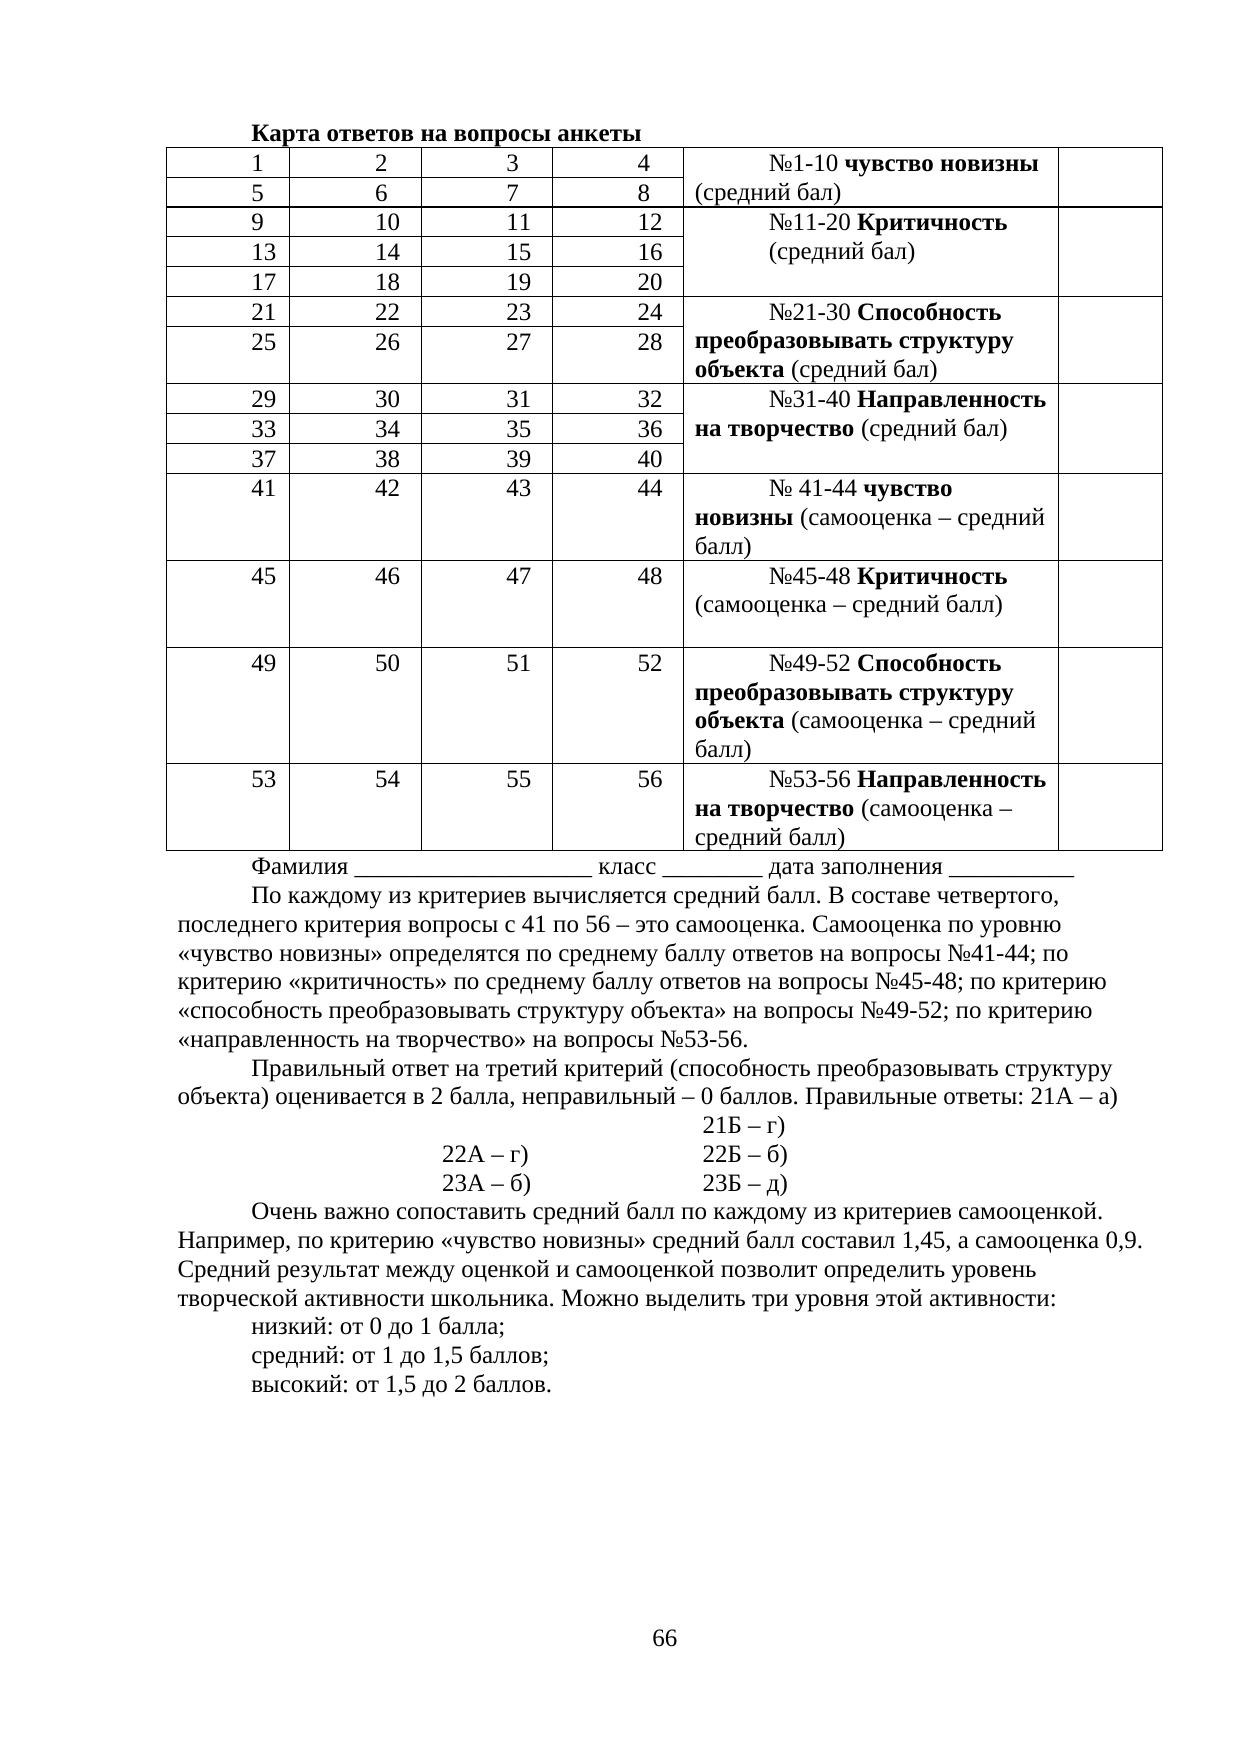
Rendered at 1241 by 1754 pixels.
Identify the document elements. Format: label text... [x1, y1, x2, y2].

table_header 4 [553, 148, 683, 177]
text 22А – г) 22Б – б) [177, 1139, 1152, 1168]
text высокий: от 1,5 до 2 баллов. [177, 1369, 1152, 1398]
table_cell 9 [167, 208, 289, 236]
table_cell 41 [167, 474, 289, 560]
table_cell 50 [290, 648, 421, 763]
table_cell 18 [290, 267, 421, 296]
table_cell 30 [290, 384, 421, 413]
table_cell 5 [167, 178, 289, 206]
table_cell №45-48 Критичность (самооценка – средний балл) [684, 561, 1058, 647]
table_cell 47 [422, 561, 552, 647]
table_cell 24 [553, 297, 683, 326]
table_cell 31 [422, 384, 552, 413]
table_cell 42 [290, 474, 421, 560]
table_cell 46 [290, 561, 421, 647]
table_cell 14 [290, 237, 421, 266]
table_cell 44 [553, 474, 683, 560]
table_cell 16 [553, 237, 683, 266]
table_cell 12 [553, 208, 683, 236]
table_cell 15 [422, 237, 552, 266]
table_cell 8 [553, 178, 683, 206]
table_cell 10 [290, 208, 421, 236]
table_cell 48 [553, 561, 683, 647]
table_cell 21 [167, 297, 289, 326]
table_cell 20 [553, 267, 683, 296]
table_cell 49 [167, 648, 289, 763]
table_cell 56 [553, 764, 683, 850]
text 23А – б) 23Б – д) [177, 1168, 1152, 1196]
table_cell 34 [290, 414, 421, 443]
table_cell №49-52 Способность преобразовывать структуру объекта (самооценка – средний балл) [684, 648, 1058, 763]
table_cell 13 [167, 237, 289, 266]
table_cell 45 [167, 561, 289, 647]
table_cell 7 [422, 178, 552, 206]
table_cell [1059, 561, 1162, 647]
table_header 2 [290, 148, 421, 177]
table_cell №53-56 Направленность на творчество (самооценка – средний балл) [684, 764, 1058, 850]
table_cell 52 [553, 648, 683, 763]
table_cell 17 [167, 267, 289, 296]
table_cell №31-40 Направленность на творчество (средний бал) [684, 384, 1058, 472]
table_cell 53 [167, 764, 289, 850]
table_cell 36 [553, 414, 683, 443]
table_cell 28 [553, 327, 683, 383]
table_cell 23 [422, 297, 552, 326]
table_header 3 [422, 148, 552, 177]
table_header [1059, 148, 1162, 206]
table_cell 26 [290, 327, 421, 383]
text Карта ответов на вопросы анкеты [177, 118, 1152, 147]
table_header №1-10 чувство новизны (средний бал) [684, 148, 1058, 206]
table_cell [1059, 648, 1162, 763]
table_cell №11-20 Критичность (средний бал) [684, 208, 1058, 296]
table_cell [1059, 297, 1162, 383]
table_cell 38 [290, 444, 421, 472]
text низкий: от 0 до 1 балла; [177, 1311, 1152, 1340]
table_cell [1059, 474, 1162, 560]
table_header 1 [167, 148, 289, 177]
table_cell 55 [422, 764, 552, 850]
table_cell 35 [422, 414, 552, 443]
table_cell [1059, 764, 1162, 850]
table_cell №21-30 Способность преобразовывать структуру объекта (средний бал) [684, 297, 1058, 383]
text Правильный ответ на третий критерий (способность преобразовывать структуру объекта) оценивается в 2 балла, неправильный – 0 баллов. Правильные ответы: 21А – а) 21Б – г) [177, 1053, 1152, 1139]
table_cell 29 [167, 384, 289, 413]
table_cell 19 [422, 267, 552, 296]
text средний: от 1 до 1,5 баллов; [177, 1340, 1152, 1369]
table_cell № 41-44 чувство новизны (самооценка – средний балл) [684, 474, 1058, 560]
table_cell 27 [422, 327, 552, 383]
table_cell 6 [290, 178, 421, 206]
text Очень важно сопоставить средний балл по каждому из критериев самооценкой. Например, по критерию «чувство новизны» средний балл составил 1,45, а самооценка 0,9. Средний результат между оценкой и самооценкой позволит определить уровень творческой активности школьника. Можно выделить три уровня этой активности: [177, 1196, 1152, 1311]
table_cell 32 [553, 384, 683, 413]
table_cell 11 [422, 208, 552, 236]
table_cell 40 [553, 444, 683, 472]
table_cell 33 [167, 414, 289, 443]
text По каждому из критериев вычисляется средний балл. В составе четвертого, последнего критерия вопросы с 41 по 56 – это самооценка. Самооценка по уровню «чувство новизны» определятся по среднему баллу ответов на вопросы №41-44; по критерию «критичность» по среднему баллу ответов на вопросы №45-48; по критерию «способность преобразовывать структуру объекта» на вопросы №49-52; по критерию «направленность на творчество» на вопросы №53-56. [177, 880, 1152, 1053]
table_cell 51 [422, 648, 552, 763]
table_cell 39 [422, 444, 552, 472]
text Фамилия ___________________ класс ________ дата заполнения __________ [177, 851, 1152, 880]
table_cell 37 [167, 444, 289, 472]
table_cell [1059, 384, 1162, 472]
table_cell 54 [290, 764, 421, 850]
table_cell [1059, 208, 1162, 296]
table_cell 25 [167, 327, 289, 383]
table_cell 22 [290, 297, 421, 326]
table_cell 43 [422, 474, 552, 560]
